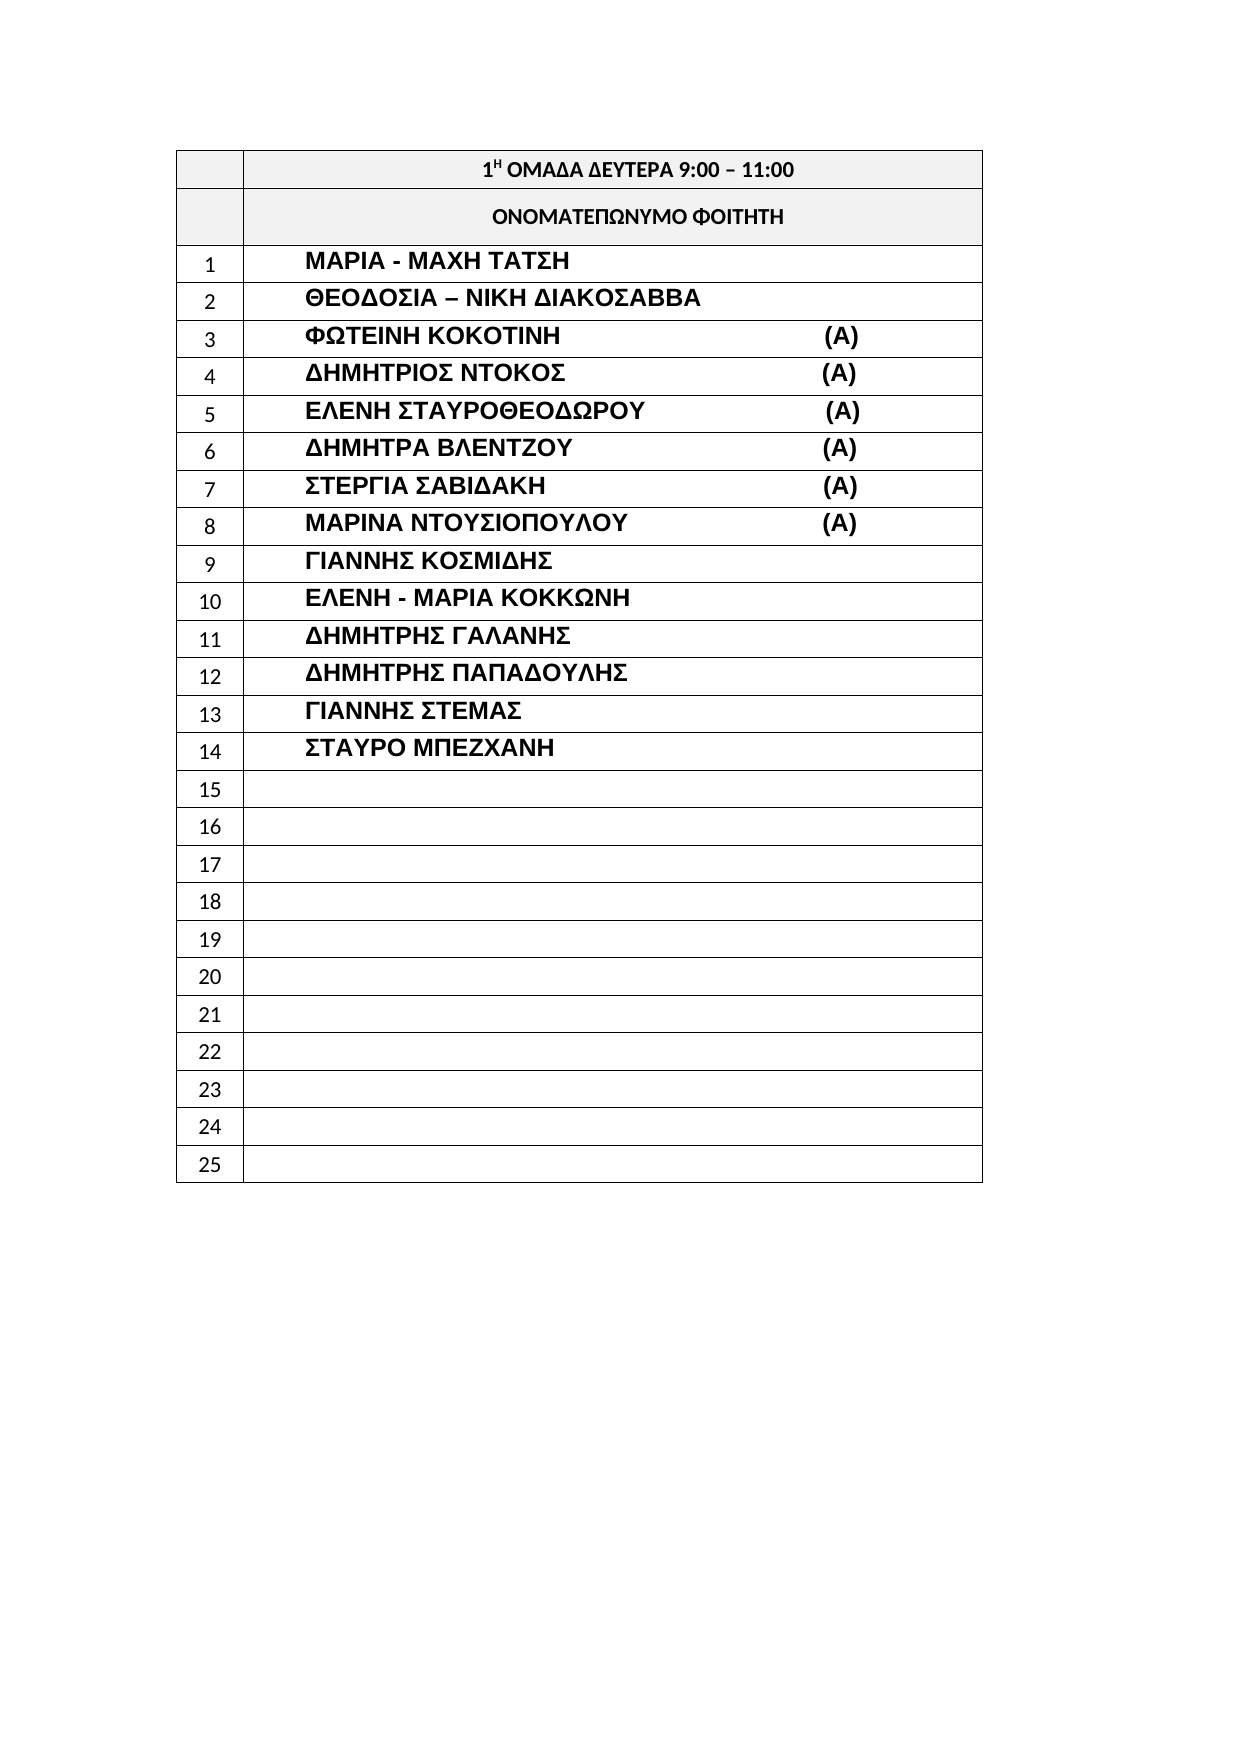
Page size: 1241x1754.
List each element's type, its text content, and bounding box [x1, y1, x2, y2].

table_cell ΘΕΟΔΟΣΙΑ – ΝΙΚΗ ΔΙΑΚΟΣΑΒΒΑ [294, 283, 982, 319]
table_header 1Η ΟΜΑΔΑ ΔΕΥΤΕΡΑ 9:00 – 11:00 [294, 151, 982, 187]
table_cell ΜΑΡΙΝΑ ΝΤΟΥΣΙΟΠΟΥΛΟΥ (Α) [294, 508, 982, 544]
table_cell [294, 771, 982, 807]
table_cell [294, 846, 982, 882]
table_cell ΟΝΟΜΑΤΕΠΩΝΥΜΟ ΦΟΙΤΗΤΗ [294, 189, 982, 244]
table_cell 19 [177, 921, 243, 957]
table_cell 20 [177, 958, 243, 994]
table_header [244, 151, 294, 187]
table_cell 9 [177, 546, 243, 582]
table_cell [294, 1108, 982, 1144]
table_cell [244, 321, 294, 357]
table_cell 23 [177, 1071, 243, 1107]
table_cell ΦΩΤΕΙΝΗ ΚΟΚΟΤΙΝΗ (Α) [294, 321, 982, 357]
table_cell 18 [177, 883, 243, 919]
table_cell [244, 358, 294, 394]
table_cell ΓΙΑΝΝΗΣ ΚΟΣΜΙΔΗΣ [294, 546, 982, 582]
table_cell [177, 189, 243, 244]
table_cell 8 [177, 508, 243, 544]
table_cell [244, 808, 294, 844]
table_cell [244, 546, 294, 582]
table_cell 24 [177, 1108, 243, 1144]
table_cell ΔΗΜΗΤΡΗΣ ΠΑΠΑΔΟΥΛΗΣ [294, 658, 982, 694]
table_cell 7 [177, 471, 243, 507]
table_cell [294, 808, 982, 844]
table_cell [244, 396, 294, 432]
table_cell 6 [177, 433, 243, 469]
table_cell 3 [177, 321, 243, 357]
table_cell [244, 189, 294, 244]
table_cell [244, 583, 294, 619]
table_cell ΣΤΑΥΡΟ ΜΠΕΖΧΑΝΗ [294, 733, 982, 769]
table_cell [244, 958, 294, 994]
table_cell 25 [177, 1146, 243, 1182]
table_cell 12 [177, 658, 243, 694]
table_cell ΕΛΕΝΗ - ΜΑΡΙΑ ΚΟΚΚΩΝΗ [294, 583, 982, 619]
table_cell [244, 696, 294, 732]
table_cell [244, 246, 294, 282]
table_cell 4 [177, 358, 243, 394]
table_cell ΔΗΜΗΤΡΑ ΒΛΕΝΤΖΟΥ (Α) [294, 433, 982, 469]
table_cell [244, 1071, 294, 1107]
table_cell [244, 771, 294, 807]
table_cell [244, 1033, 294, 1069]
table_cell [244, 283, 294, 319]
table_cell 21 [177, 996, 243, 1032]
table_cell [244, 996, 294, 1032]
table_cell [294, 1033, 982, 1069]
table_cell [244, 471, 294, 507]
table_cell ΔΗΜΗΤΡΗΣ ΓΑΛΑΝΗΣ [294, 621, 982, 657]
table_cell [244, 883, 294, 919]
table_cell [244, 1146, 294, 1182]
table_cell [244, 433, 294, 469]
table_cell 16 [177, 808, 243, 844]
table_cell [294, 883, 982, 919]
table_cell [244, 658, 294, 694]
table_cell [244, 733, 294, 769]
table_cell 2 [177, 283, 243, 319]
table_cell 13 [177, 696, 243, 732]
table_cell [294, 921, 982, 957]
table_cell ΜΑΡΙΑ - ΜΑΧΗ ΤΑΤΣΗ [294, 246, 982, 282]
table_cell [244, 621, 294, 657]
table_cell ΔΗΜΗΤΡΙΟΣ ΝΤΟΚΟΣ (Α) [294, 358, 982, 394]
table_cell ΕΛΕΝΗ ΣΤΑΥΡΟΘΕΟΔΩΡΟΥ (Α) [294, 396, 982, 432]
table_cell [244, 1108, 294, 1144]
table_cell ΣΤΕΡΓΙΑ ΣΑΒΙΔΑΚΗ (Α) [294, 471, 982, 507]
table_cell [294, 1071, 982, 1107]
table_cell [294, 1146, 982, 1182]
table_cell 10 [177, 583, 243, 619]
table_cell 1 [177, 246, 243, 282]
table_cell 17 [177, 846, 243, 882]
table_cell [294, 996, 982, 1032]
table_cell 11 [177, 621, 243, 657]
table_cell [244, 508, 294, 544]
table_cell [244, 846, 294, 882]
table_cell ΓΙΑΝΝΗΣ ΣΤΕΜΑΣ [294, 696, 982, 732]
table_cell 15 [177, 771, 243, 807]
table_cell 22 [177, 1033, 243, 1069]
table_cell 5 [177, 396, 243, 432]
table_header [177, 151, 243, 187]
table_cell [294, 958, 982, 994]
table_cell 14 [177, 733, 243, 769]
table_cell [244, 921, 294, 957]
